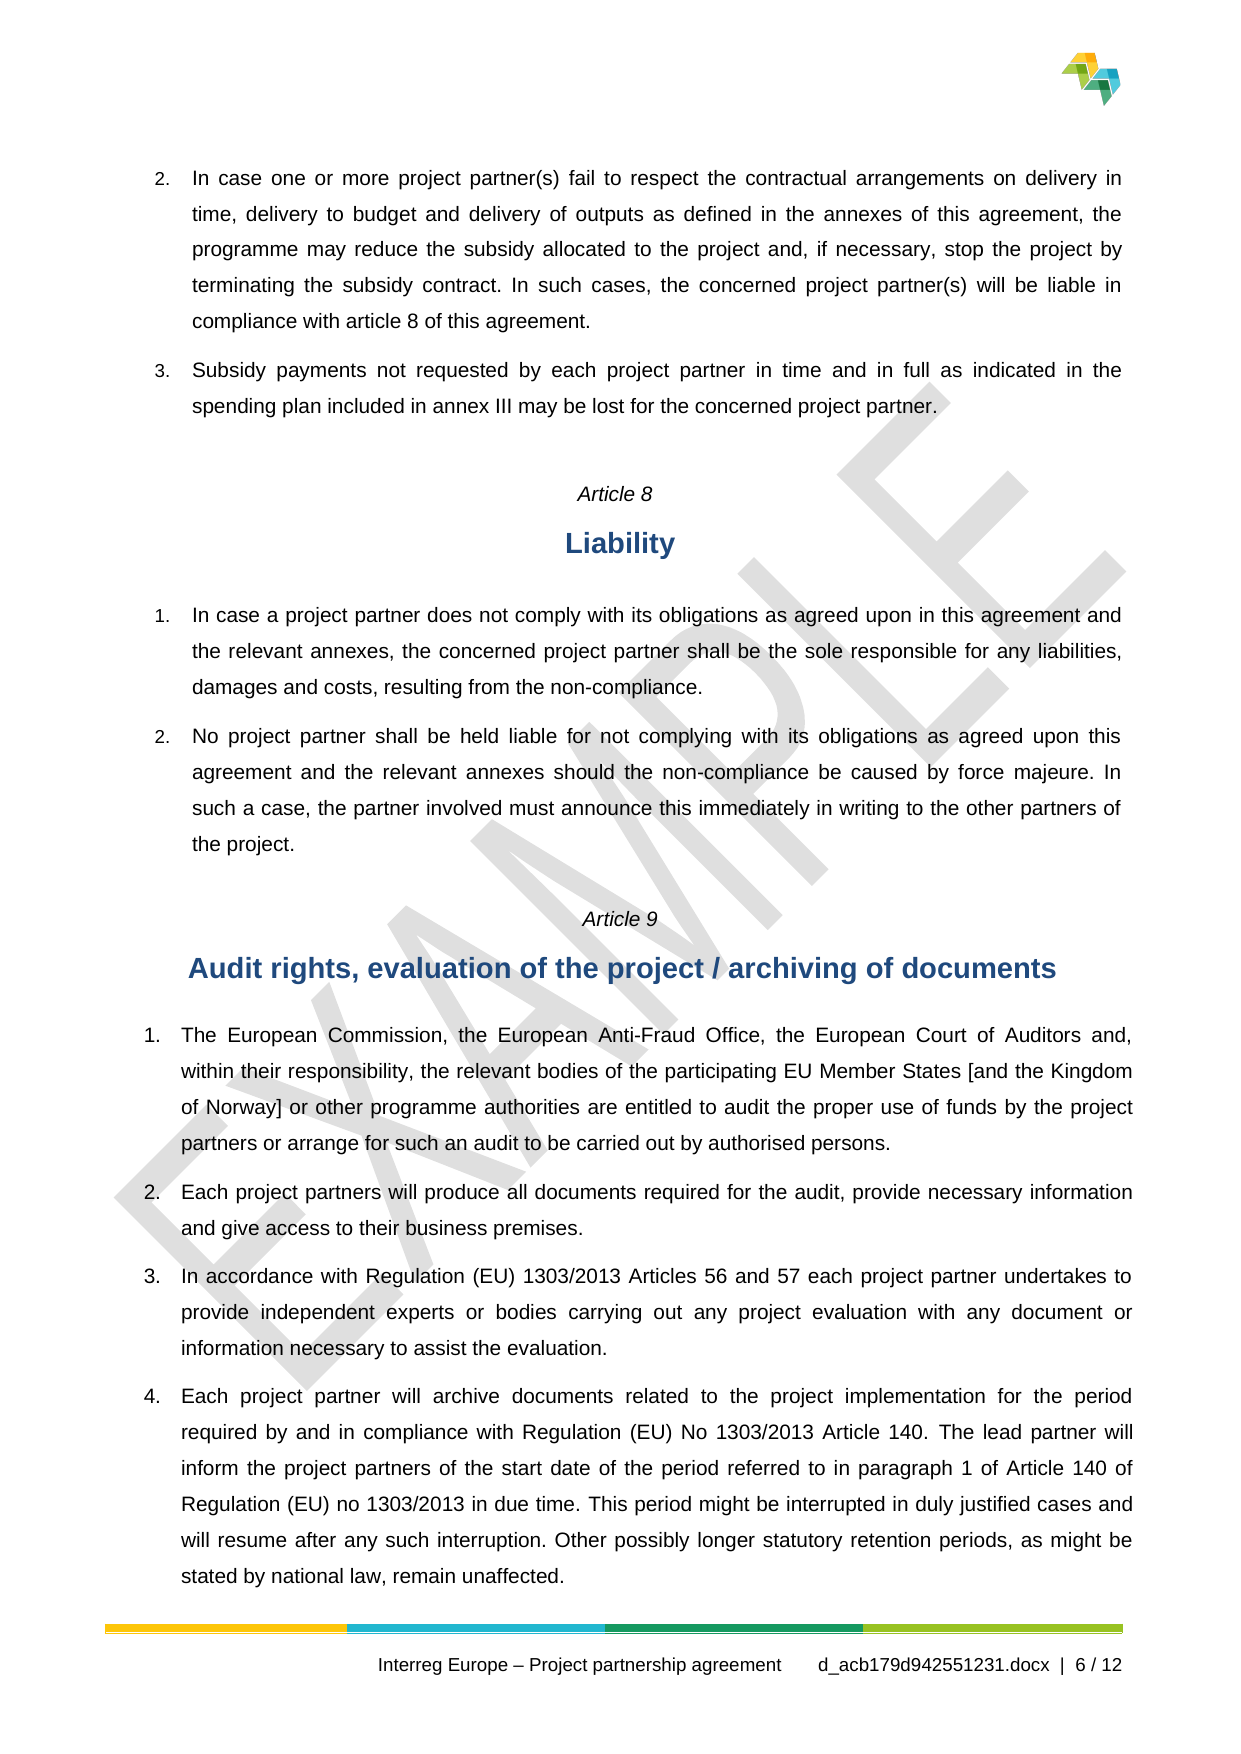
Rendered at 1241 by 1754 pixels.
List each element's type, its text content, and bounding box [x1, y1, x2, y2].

list In case a project partner does not comply with its obligations as agreed upon in this agreement and the relevant annexes, the concerned project partner shall be the sole responsible for any liabilities, damages and costs, resulting from the non-compliance. [154, 603, 1123, 699]
list No project partner shall be held liable for not complying with its obligations as agreed upon this agreement and the relevant annexes should the non-compliance be caused by force majeure. In such a case, the partner involved must announce this immediately in writing to the other partners of the project. [154, 723, 1123, 855]
text Article 8 [106, 482, 1123, 506]
list Each project partner will archive documents related to the project implementation for the period required by and in compliance with Regulation (EU) No 1303/2013 Article 140. The lead partner will inform the project partners of the start date of the period referred to in paragraph 1 of Article 140 of Regulation (EU) no 1303/2013 in due time. This period might be interrupted in duly justified cases and will resume after any such interruption. Other possibly longer statutory retention periods, as might be stated by national law, remain unaffected. [143, 1384, 1134, 1588]
list In case one or more project partner(s) fail to respect the contractual arrangements on delivery in time, delivery to budget and delivery of outputs as defined in the annexes of this agreement, the programme may reduce the subsidy allocated to the project and, if necessary, stop the project by terminating the subsidy contract. In such cases, the concerned project partner(s) will be liable in compliance with article 8 of this agreement. [154, 165, 1123, 333]
text Article 9 [117, 907, 1123, 931]
list In accordance with Regulation (EU) 1303/2013 Articles 56 and 57 each project partner undertakes to provide independent experts or bodies carrying out any project evaluation with any document or information necessary to assist the evaluation. [143, 1264, 1134, 1360]
list The European Commission, the European Anti-Fraud Office, the European Court of Auditors and, within their responsibility, the relevant bodies of the participating EU Member States [and the Kingdom of Norway] or other programme authorities are entitled to audit the proper use of funds by the project partners or arrange for such an audit to be carried out by authorised persons. [143, 1023, 1134, 1155]
list Subsidy payments not requested by each project partner in time and in full as indicated in the spending plan included in annex III may be lost for the concerned project partner. [154, 358, 1123, 417]
text Liability [117, 526, 1123, 560]
picture [1060, 47, 1123, 110]
list Each project partners will produce all documents required for the audit, provide necessary information and give access to their business premises. [143, 1179, 1134, 1239]
text Audit rights, evaluation of the project / archiving of documents [117, 951, 1123, 985]
